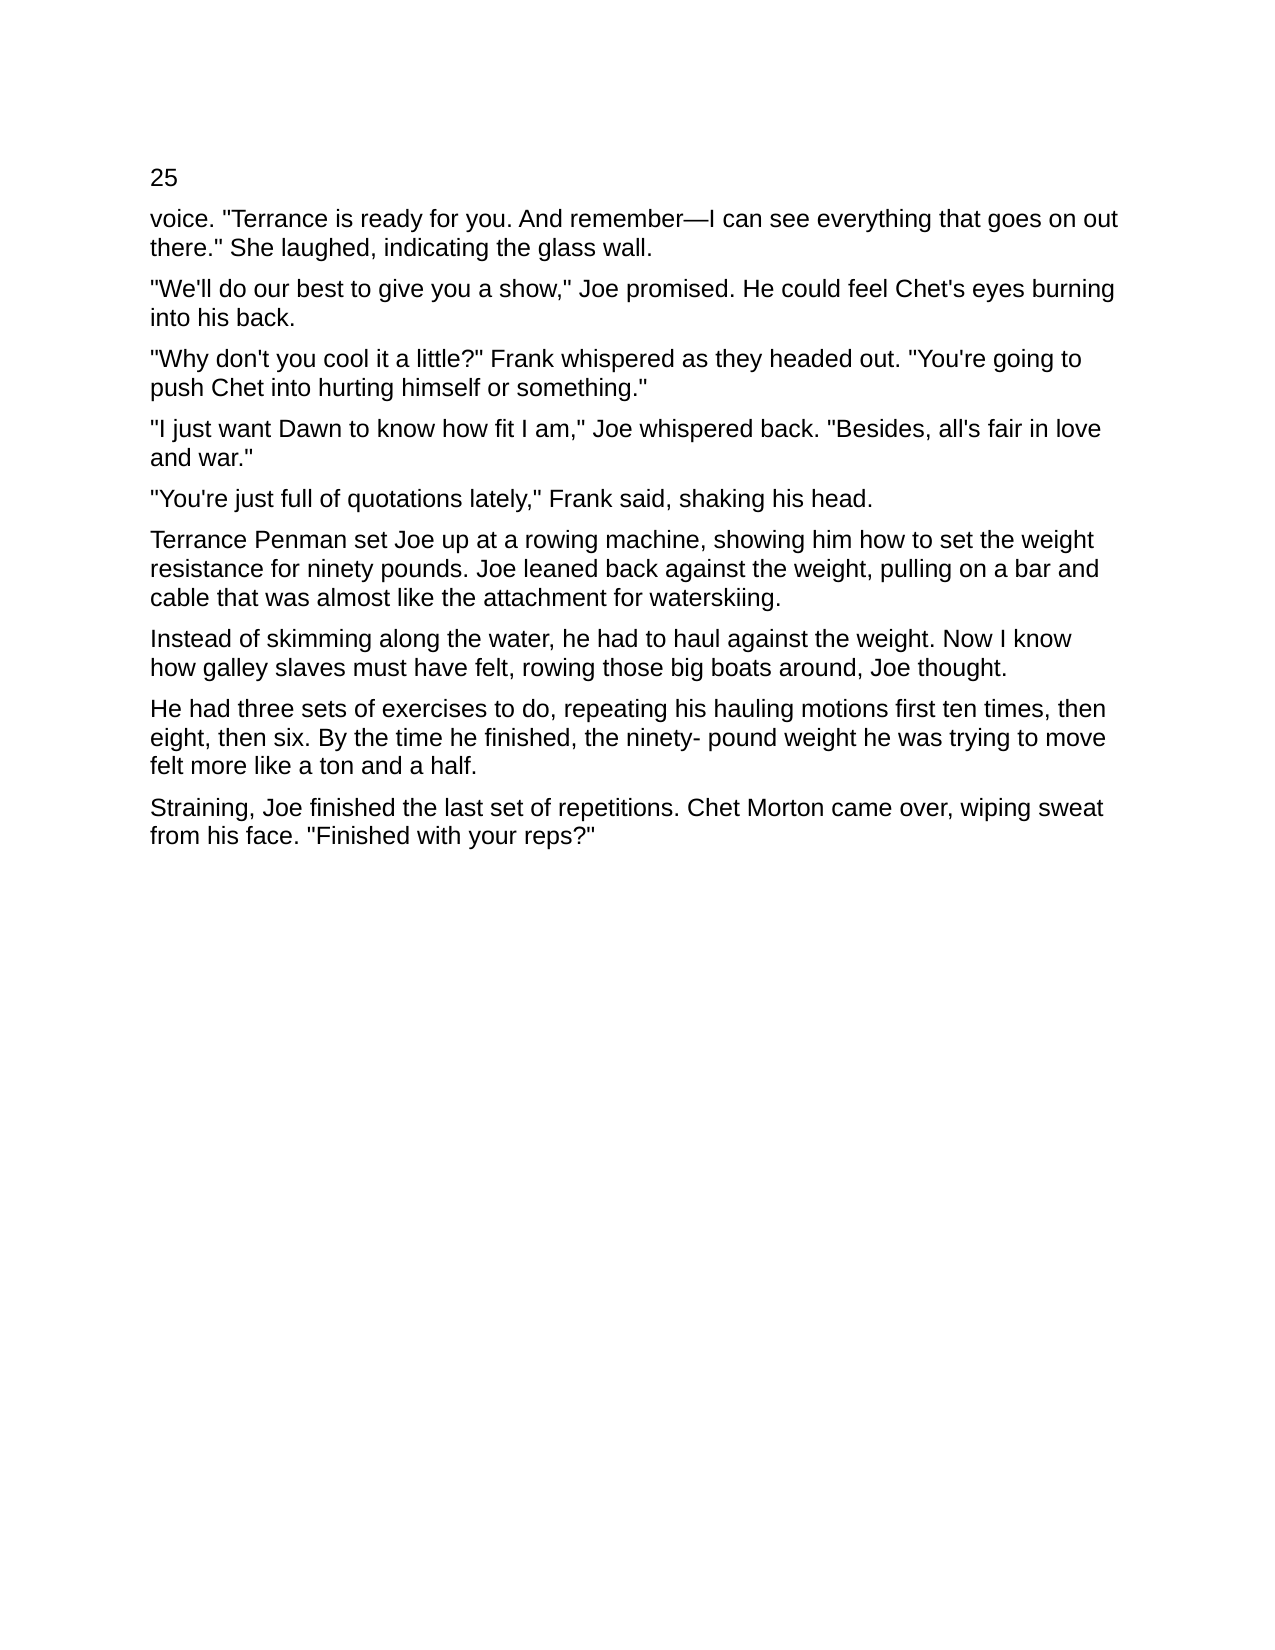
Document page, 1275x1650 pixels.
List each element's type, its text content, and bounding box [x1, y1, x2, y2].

text Terrance Penman set Joe up at a rowing machine, showing him how to set the weight resistance for ninety pounds. Joe leaned back against the weight, pulling on a bar and cable that was almost like the attachment for waterskiing. [150, 525, 1125, 611]
text 25 [150, 162, 1125, 191]
text voice. "Terrance is ready for you. And remember—I can see everything that goes on out there." She laughed, indicating the glass wall. [150, 204, 1125, 261]
text He had three sets of exercises to do, repeating his hauling motions first ten times, then eight, then six. By the time he finished, the ninety- pound weight he was trying to move felt more like a ton and a half. [150, 694, 1125, 780]
text "Why don't you cool it a little?" Frank whispered as they headed out. "You're going to push Chet into hurting himself or something." [150, 344, 1125, 401]
text "You're just full of quotations lately," Frank said, shaking his head. [150, 484, 1125, 512]
text Straining, Joe finished the last set of repetitions. Chet Morton came over, wiping sweat from his face. "Finished with your reps?" [150, 792, 1125, 850]
text "We'll do our best to give you a show," Joe promised. He could feel Chet's eyes burning into his back. [150, 274, 1125, 331]
text "I just want Dawn to know how fit I am," Joe whispered back. "Besides, all's fair in love and war." [150, 414, 1125, 471]
text Instead of skimming along the water, he had to haul against the weight. Now I know how galley slaves must have felt, rowing those big boats around, Joe thought. [150, 624, 1125, 681]
